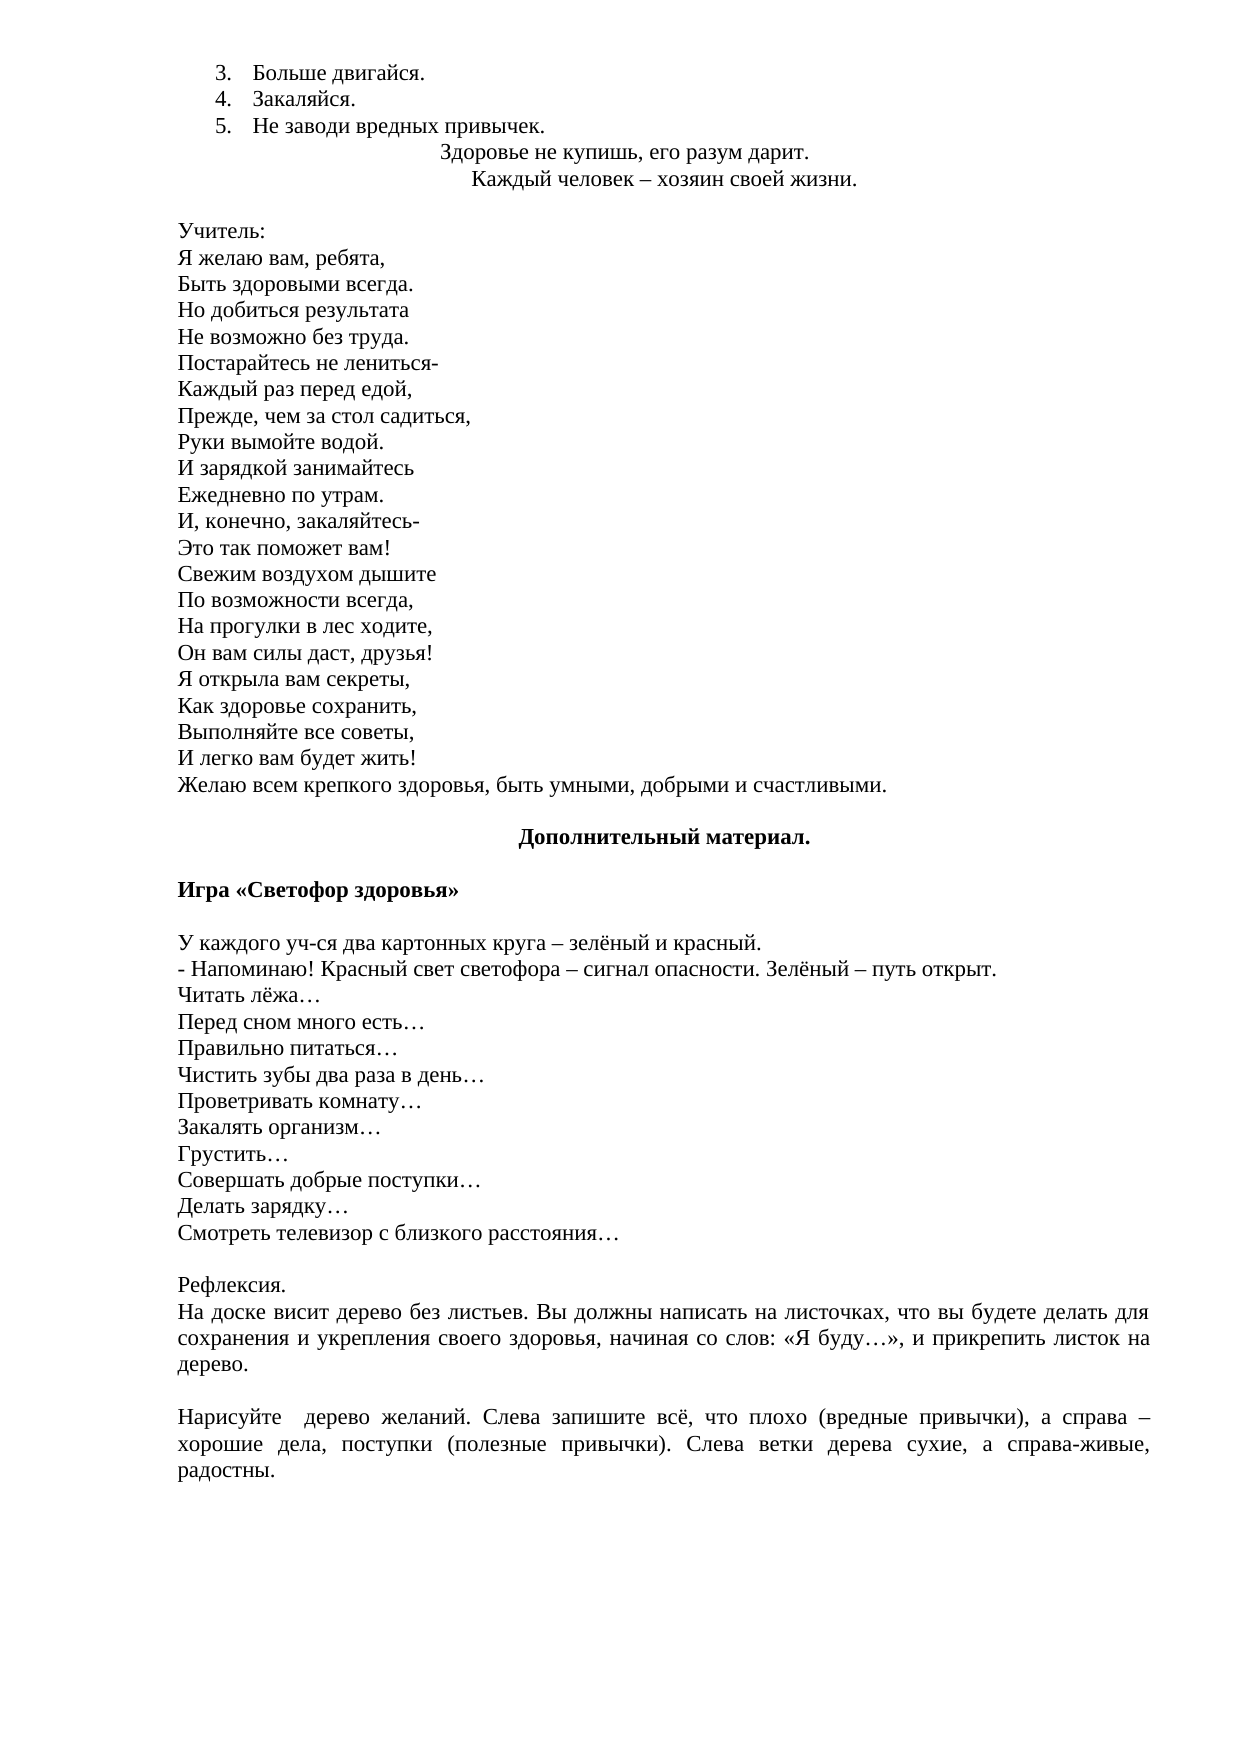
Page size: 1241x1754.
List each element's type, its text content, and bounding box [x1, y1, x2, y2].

text У каждого уч-ся два картонных круга – зелёный и красный. [177, 929, 1152, 955]
text Каждый человек – хозяин своей жизни. [177, 164, 1152, 191]
text Чистить зубы два раза в день… [177, 1061, 1152, 1087]
text Но добиться результата [177, 296, 1152, 323]
text Руки вымойте водой. [177, 428, 1152, 454]
text Быть здоровыми всегда. [177, 270, 1152, 296]
text Постарайтесь не лениться- [177, 349, 1152, 375]
text Закалять организм… [177, 1113, 1152, 1140]
text Учитель: [177, 217, 1152, 244]
text Рефлексия. [177, 1271, 1152, 1298]
text Каждый раз перед едой, [177, 375, 1152, 402]
text Свежим воздухом дышите [177, 560, 1152, 586]
text Грустить… [177, 1140, 1152, 1166]
text На доске висит дерево без листьев. Вы должны написать на листочках, что вы будете делать для сохранения и укрепления своего здоровья, начиная со слов: «Я буду…», и прикрепить листок на дерево. [177, 1298, 1152, 1377]
text - Напоминаю! Красный свет светофора – сигнал опасности. Зелёный – путь открыт. [177, 955, 1152, 982]
text Игра «Светофор здоровья» [177, 876, 1152, 902]
text Желаю всем крепкого здоровья, быть умными, добрыми и счастливыми. [177, 771, 1152, 797]
text Это так поможет вам! [177, 533, 1152, 560]
text На прогулки в лес ходите, [177, 613, 1152, 639]
text И легко вам будет жить! [177, 744, 1152, 771]
text Выполняйте все советы, [177, 718, 1152, 744]
text И, конечно, закаляйтесь- [177, 507, 1152, 533]
list Закаляйся. [215, 86, 1152, 112]
text Прежде, чем за стол садиться, [177, 402, 1152, 428]
text И зарядкой занимайтесь [177, 454, 1152, 481]
text Нарисуйте дерево желаний. Слева запишите всё, что плохо (вредные привычки), а справа – хорошие дела, поступки (полезные привычки). Слева ветки дерева сухие, а справа-живые, радостны. [177, 1403, 1152, 1482]
text Делать зарядку… [177, 1192, 1152, 1219]
text Я открыла вам секреты, [177, 665, 1152, 692]
list Не заводи вредных привычек. [215, 112, 1152, 138]
text Правильно питаться… [177, 1034, 1152, 1061]
text Смотреть телевизор с близкого расстояния… [177, 1219, 1152, 1245]
list Больше двигайся. [215, 59, 1152, 86]
text Проветривать комнату… [177, 1087, 1152, 1113]
text Он вам силы даст, друзья! [177, 639, 1152, 665]
text Читать лёжа… [177, 982, 1152, 1008]
text Как здоровье сохранить, [177, 692, 1152, 718]
text Дополнительный материал. [177, 823, 1152, 850]
text Перед сном много есть… [177, 1008, 1152, 1034]
text Я желаю вам, ребята, [177, 244, 1152, 270]
text Не возможно без труда. [177, 323, 1152, 349]
text По возможности всегда, [177, 586, 1152, 613]
text Совершать добрые поступки… [177, 1166, 1152, 1192]
text Ежедневно по утрам. [177, 481, 1152, 507]
text Здоровье не купишь, его разум дарит. [177, 138, 1152, 164]
